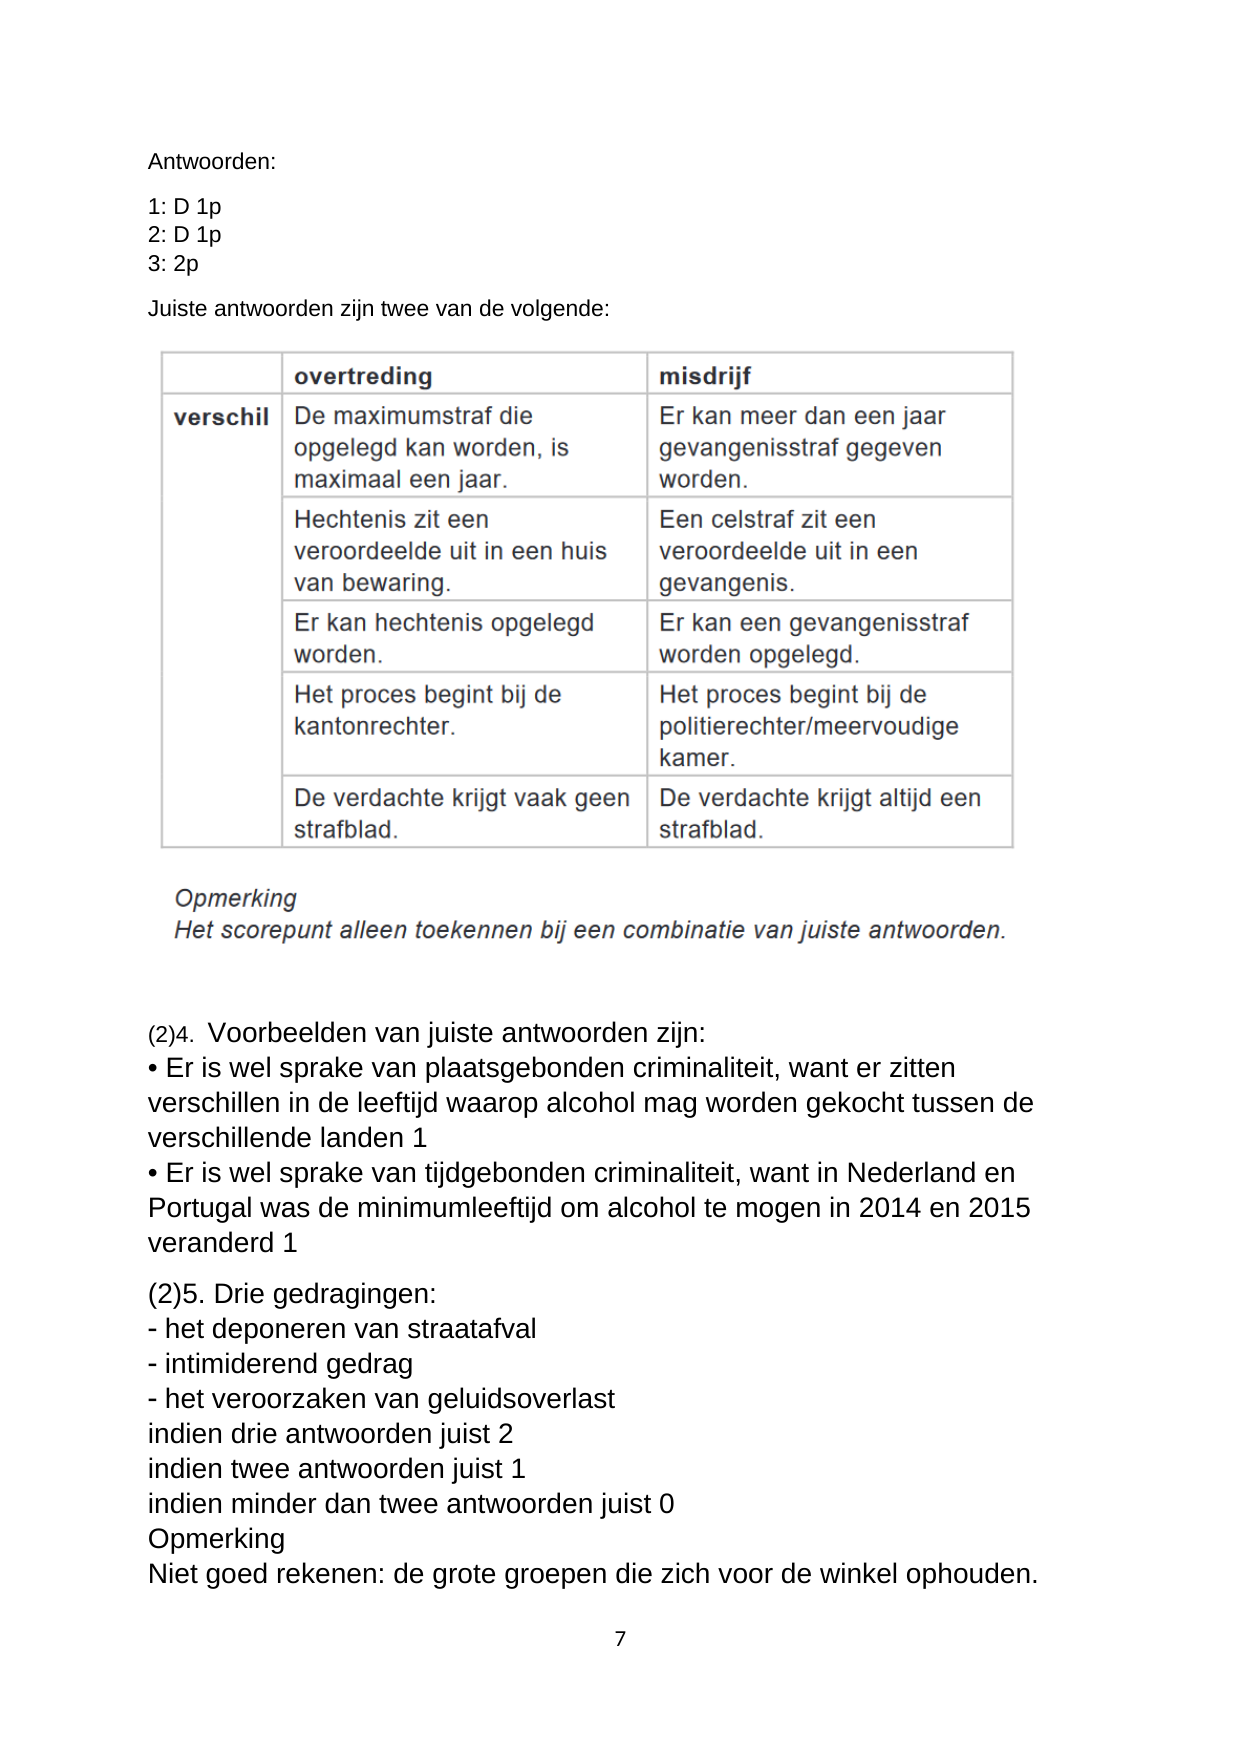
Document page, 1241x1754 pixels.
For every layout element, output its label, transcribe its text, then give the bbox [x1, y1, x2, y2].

picture [147, 339, 1092, 953]
text (2)4. Voorbeelden van juiste antwoorden zijn: • Er is wel sprake van plaatsgebonden criminaliteit, want er zitten verschillen in de leeftijd waarop alcohol mag worden gekocht tussen de verschillende landen 1 • Er is wel sprake van tijdgebonden criminaliteit, want in Nederland en Portugal was de minimumleeftijd om alcohol te mogen in 2014 en 2015 veranderd 1 [148, 1016, 1093, 1258]
text (2)5. Drie gedragingen: het deponeren van straatafval intimiderend gedrag het veroorzaken van geluidsoverlast indien drie antwoorden juist 2 indien twee antwoorden juist 1 indien minder dan twee antwoorden juist 0 Opmerking Niet goed rekenen: de grote groepen die zich voor de winkel ophouden. [148, 1277, 1093, 1589]
text Juiste antwoorden zijn twee van de volgende: [148, 295, 1093, 321]
text 1: D 1p 2: D 1p 3: 2p [148, 193, 1093, 276]
text Antwoorden: [148, 148, 1093, 174]
